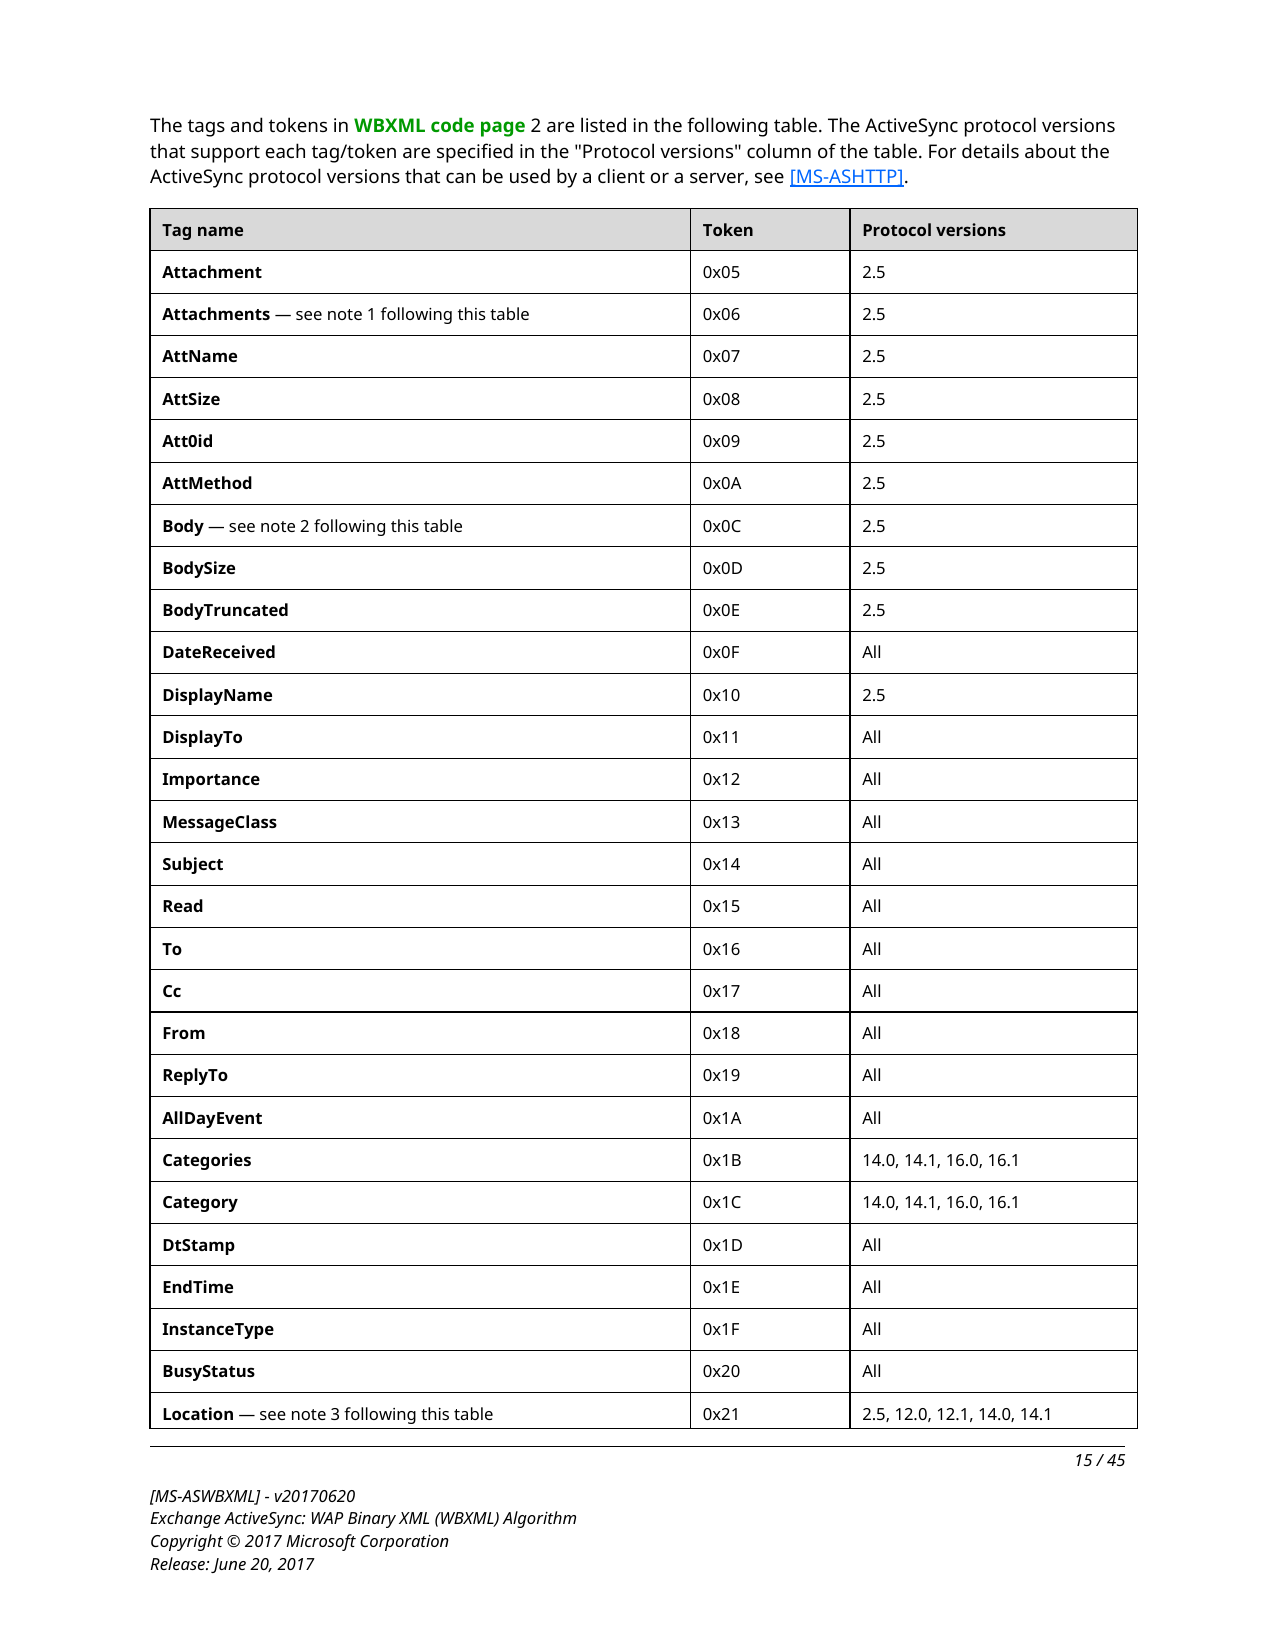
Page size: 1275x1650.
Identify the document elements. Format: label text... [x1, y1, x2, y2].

table_cell AttSize [151, 378, 690, 419]
table_cell 0x05 [691, 251, 849, 292]
table_cell All [851, 970, 1137, 1011]
table_cell 2.5 [851, 251, 1137, 292]
table_cell 2.5 [851, 378, 1137, 419]
table_cell 0x06 [691, 294, 849, 335]
table_cell BodyTruncated [151, 590, 690, 631]
table_cell DtStamp [151, 1224, 690, 1265]
table_cell 0x20 [691, 1351, 849, 1392]
table_cell All [851, 928, 1137, 969]
text The tags and tokens in WBXML code page 2 are listed in the following table. The ActiveSync protocol versions that support each tag/token are specified in the "Protocol versions" column of the table. For details about the ActiveSync protocol versions that can be used by a client or a server, see [MS-ASHTTP]. [150, 112, 1125, 189]
table_cell 0x0C [691, 505, 849, 546]
table_cell All [851, 843, 1137, 884]
table_cell 2.5 [851, 674, 1137, 715]
table_cell All [851, 1097, 1137, 1138]
table_header Tag name [151, 209, 690, 250]
table_cell 2.5 [851, 294, 1137, 335]
table_cell 0x0D [691, 547, 849, 588]
table_cell All [851, 1351, 1137, 1392]
table_cell 2.5 [851, 590, 1137, 631]
table_cell 0x0E [691, 590, 849, 631]
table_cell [151, 1393, 690, 1428]
table_cell 2.5, 12.0, 12.1, 14.0, 14.1 [851, 1393, 1137, 1428]
table_cell All [851, 759, 1137, 800]
table_cell 0x15 [691, 886, 849, 927]
table_cell 0x1E [691, 1266, 849, 1307]
table_cell All [851, 716, 1137, 758]
table_cell 2.5 [851, 336, 1137, 377]
table_cell All [851, 886, 1137, 927]
table_cell 2.5 [851, 547, 1137, 588]
table_cell AttName [151, 336, 690, 377]
table_cell Body — see note 2 following this table [151, 505, 690, 546]
table_cell 0x21 [691, 1393, 849, 1428]
table_cell 2.5 [851, 505, 1137, 546]
table_cell 0x0A [691, 463, 849, 504]
table_cell 0x1D [691, 1224, 849, 1265]
table_cell EndTime [151, 1266, 690, 1307]
table_cell 0x1C [691, 1182, 849, 1223]
table_cell Cc [151, 970, 690, 1011]
table_cell 14.0, 14.1, 16.0, 16.1 [851, 1139, 1137, 1181]
table_cell 0x1A [691, 1097, 849, 1138]
table_cell DisplayName [151, 674, 690, 715]
table_cell 0x17 [691, 970, 849, 1011]
table_cell 0x14 [691, 843, 849, 884]
table_cell 2.5 [851, 463, 1137, 504]
table_cell 0x11 [691, 716, 849, 758]
table_cell MessageClass [151, 801, 690, 842]
table_cell Attachment [151, 251, 690, 292]
table_cell 0x10 [691, 674, 849, 715]
table_cell Category [151, 1182, 690, 1223]
table_cell 14.0, 14.1, 16.0, 16.1 [851, 1182, 1137, 1223]
table_cell ReplyTo [151, 1055, 690, 1096]
table_cell All [851, 1055, 1137, 1096]
table_cell All [851, 1013, 1137, 1054]
table_cell From [151, 1013, 690, 1054]
table_header Protocol versions [851, 209, 1137, 250]
table_cell Att0id [151, 420, 690, 462]
table_cell Attachments — see note 1 following this table [151, 294, 690, 335]
table_cell All [851, 1309, 1137, 1350]
table_cell 2.5 [851, 420, 1137, 462]
table_cell 0x1F [691, 1309, 849, 1350]
table_cell Importance [151, 759, 690, 800]
table_cell All [851, 1224, 1137, 1265]
table_cell BusyStatus [151, 1351, 690, 1392]
table_cell Categories [151, 1139, 690, 1181]
table_cell AttMethod [151, 463, 690, 504]
table_cell DisplayTo [151, 716, 690, 758]
table_cell InstanceType [151, 1309, 690, 1350]
table_cell DateReceived [151, 632, 690, 673]
table_cell 0x07 [691, 336, 849, 377]
table_header Token [691, 209, 849, 250]
table_cell To [151, 928, 690, 969]
table_cell All [851, 1266, 1137, 1307]
table_cell Read [151, 886, 690, 927]
table_cell All [851, 801, 1137, 842]
table_cell 0x12 [691, 759, 849, 800]
table_cell 0x19 [691, 1055, 849, 1096]
table_cell BodySize [151, 547, 690, 588]
table_cell 0x18 [691, 1013, 849, 1054]
table_cell 0x0F [691, 632, 849, 673]
table_cell 0x13 [691, 801, 849, 842]
table_cell All [851, 632, 1137, 673]
table_cell 0x09 [691, 420, 849, 462]
table_cell 0x08 [691, 378, 849, 419]
table_cell Subject [151, 843, 690, 884]
table_cell 0x1B [691, 1139, 849, 1181]
table_cell 0x16 [691, 928, 849, 969]
table_cell AllDayEvent [151, 1097, 690, 1138]
